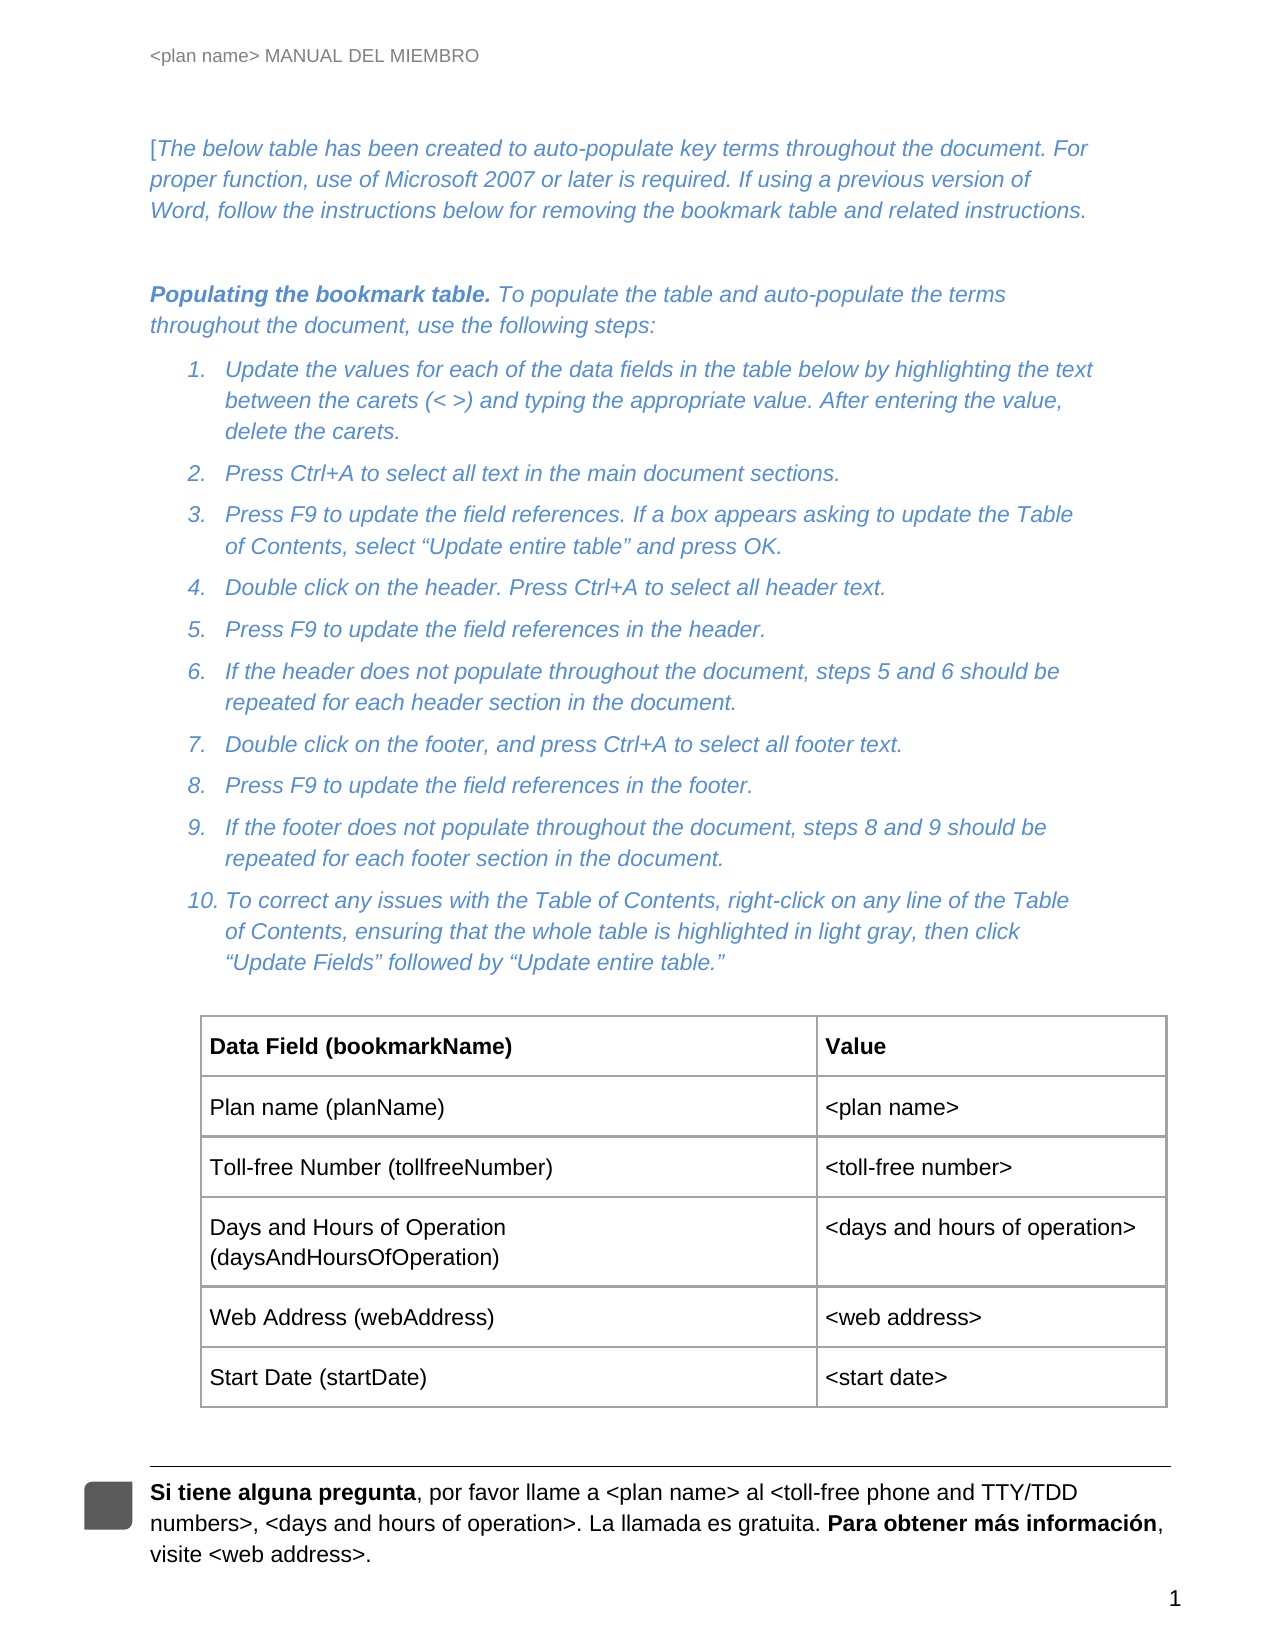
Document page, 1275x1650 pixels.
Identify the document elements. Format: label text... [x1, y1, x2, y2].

list If the header does not populate throughout the document, steps 5 and 6 should be repeated for each header section in the document. [187, 654, 1096, 717]
table_cell <toll-free number> [818, 1138, 1165, 1196]
table_cell <plan name> [818, 1077, 1165, 1135]
table_header Value [818, 1017, 1165, 1075]
list Press F9 to update the field references in the footer. [187, 769, 1096, 800]
list Double click on the header. Press Ctrl+A to select all header text. [187, 571, 1096, 602]
table_cell Start Date (startDate) [202, 1348, 816, 1406]
table_cell Plan name (planName) [202, 1077, 816, 1135]
table_cell Web Address (webAddress) [202, 1288, 816, 1346]
table_cell <start date> [818, 1348, 1165, 1406]
table_header Data Field (bookmarkName) [202, 1017, 816, 1075]
list To correct any issues with the Table of Contents, right-click on any line of the Table of Contents, ensuring that the whole table is highlighted in light gray, then click “Update Fields” followed by “Update entire table.” [187, 883, 1096, 977]
text [The below table has been created to auto-populate key terms throughout the document. For proper function, use of Microsoft 2007 or later is required. If using a previous version of Word, follow the instructions below for removing the bookmark table and related instructions. [150, 131, 1096, 225]
table_cell Toll-free Number (tollfreeNumber) [202, 1138, 816, 1196]
table_cell <web address> [818, 1288, 1165, 1346]
table_cell <days and hours of operation> [818, 1198, 1165, 1285]
list Press F9 to update the field references in the header. [187, 612, 1096, 644]
table_cell Days and Hours of Operation (daysAndHoursOfOperation) [202, 1198, 816, 1285]
list If the footer does not populate throughout the document, steps 8 and 9 should be repeated for each footer section in the document. [187, 810, 1096, 873]
list Update the values for each of the data fields in the table below by highlighting the text between the carets (< >) and typing the appropriate value. After entering the value, delete the carets. [187, 352, 1096, 446]
list Press Ctrl+A to select all text in the main document sections. [187, 456, 1096, 487]
list Press F9 to update the field references. If a box appears asking to update the Table of Contents, select “Update entire table” and press OK. [187, 498, 1096, 560]
list Double click on the footer, and press Ctrl+A to select all footer text. [187, 727, 1096, 758]
text Populating the bookmark table. To populate the table and auto-populate the terms throughout the document, use the following steps: [150, 277, 1096, 339]
